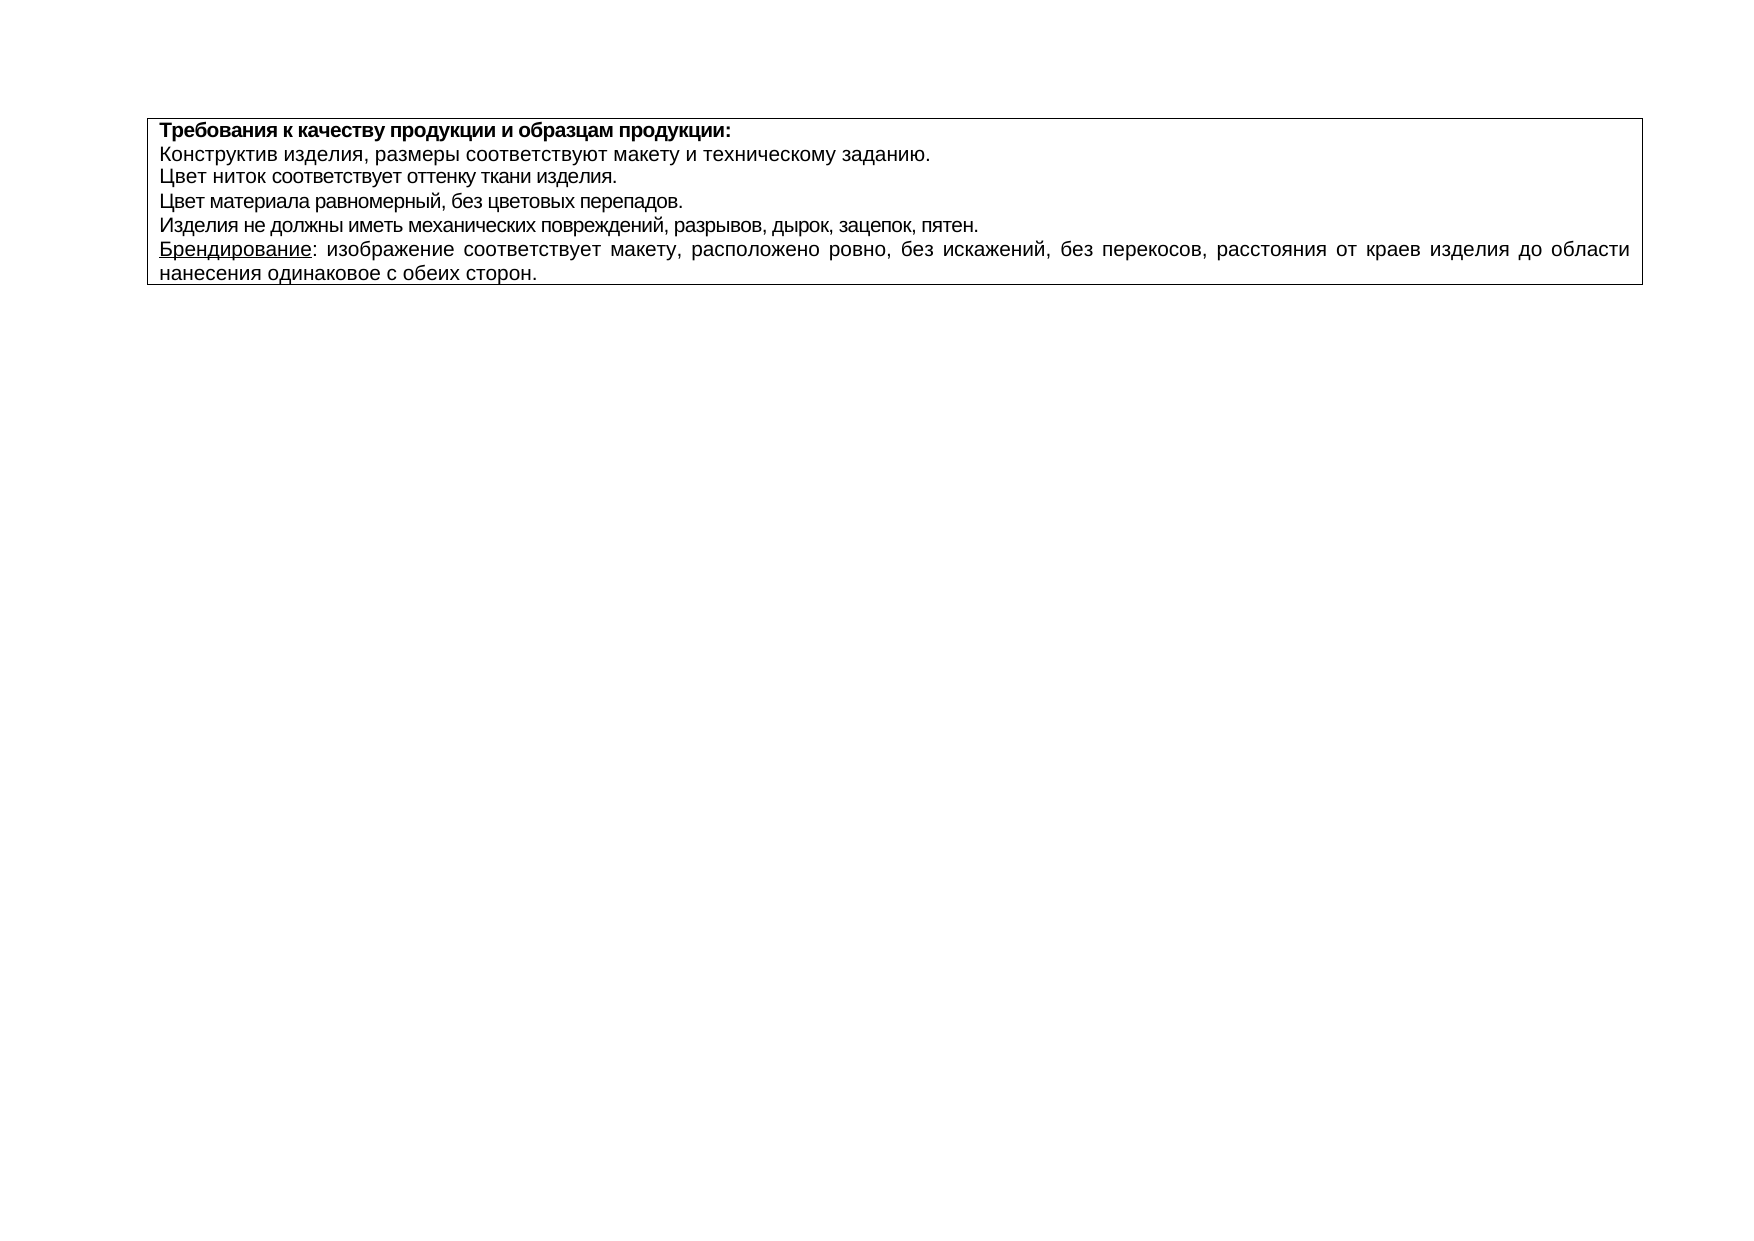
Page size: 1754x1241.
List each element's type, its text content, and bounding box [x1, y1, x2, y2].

table_cell Требования к качеству продукции и образцам продукции: Конструктив изделия, размеры соответствуют макету и техническому заданию. Цвет ниток соответствует оттенку ткани изделия. Цвет материала равномерный, без цветовых перепадов. Изделия не должны иметь механических повреждений, разрывов, дырок, зацепок, пятен. Брендирование: изображение соответствует макету, расположено ровно, без искажений, без перекосов, расстояния от краев изделия до области нанесения одинаковое с обеих сторон. [148, 119, 1642, 284]
